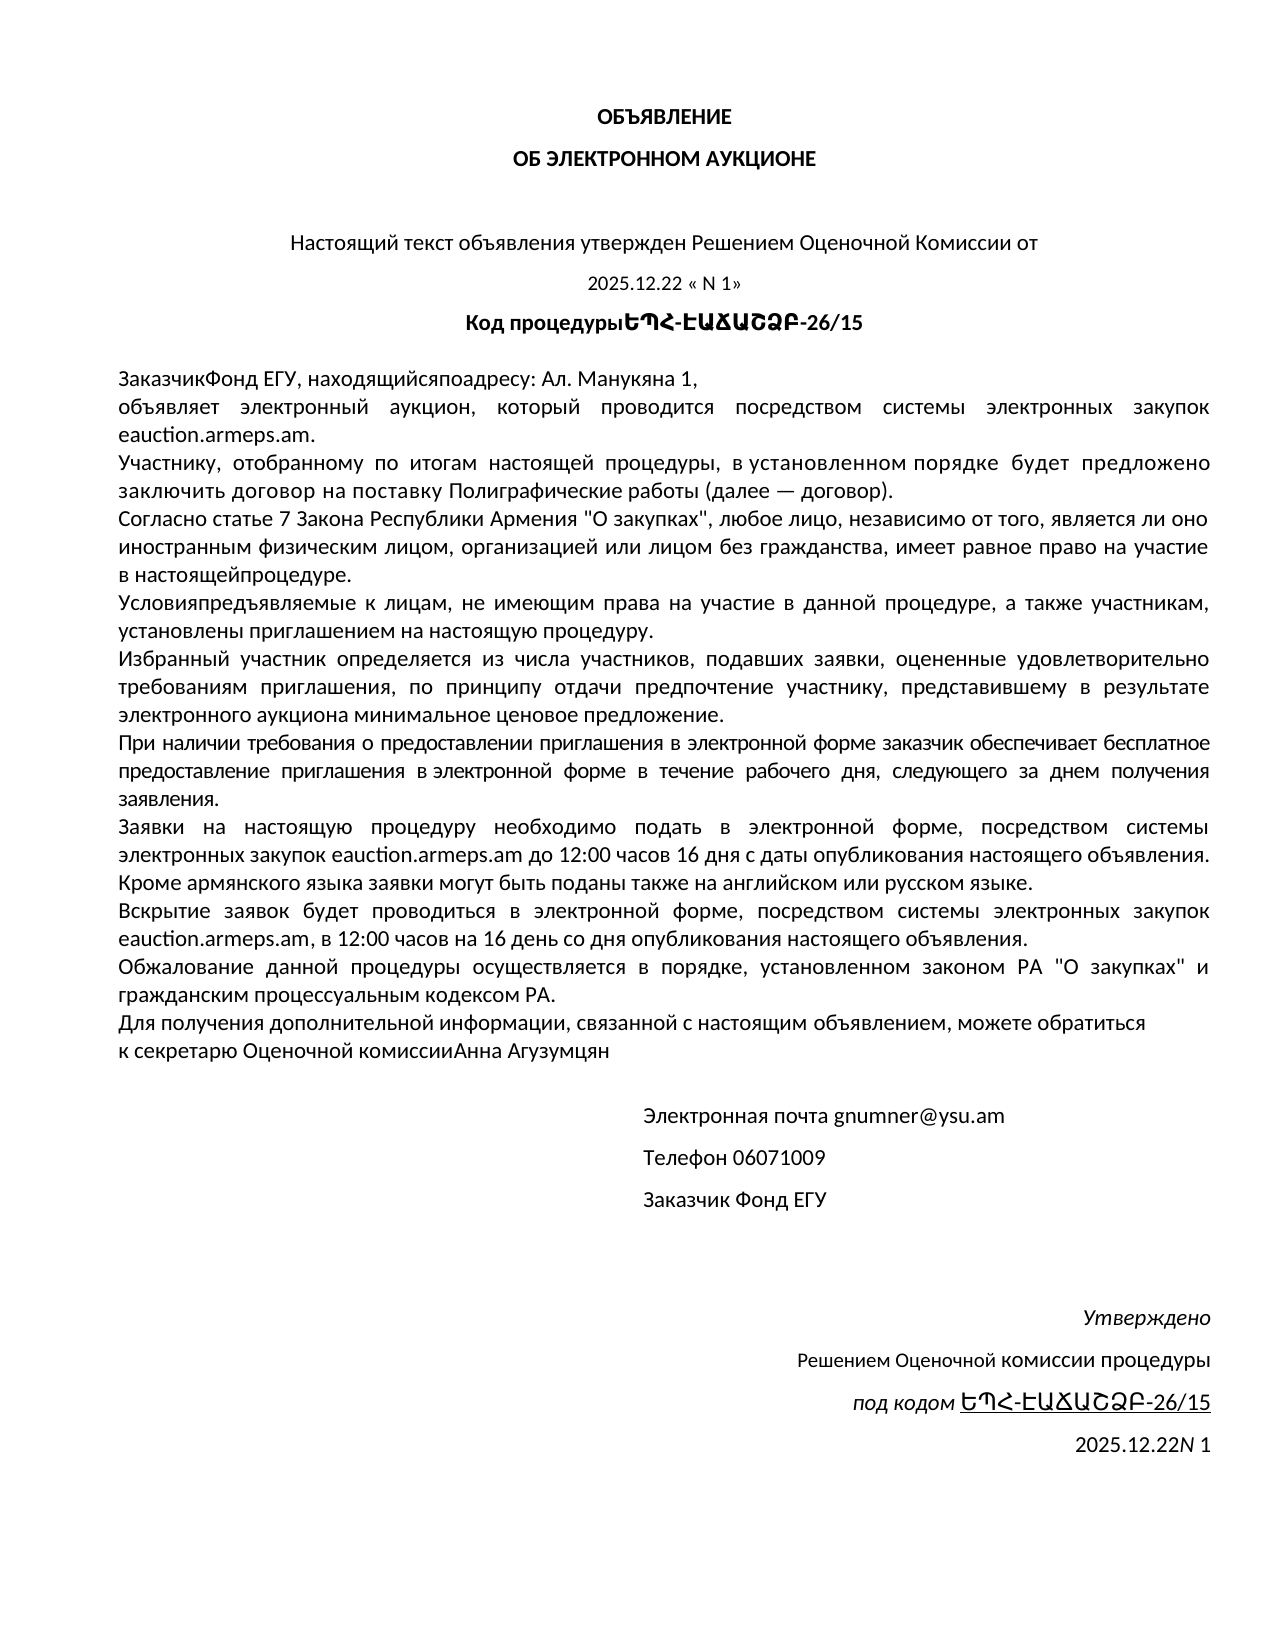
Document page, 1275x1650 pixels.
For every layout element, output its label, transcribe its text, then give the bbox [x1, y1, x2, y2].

text к секретарю Оценочной комиссииАнна Агузумцян [118, 1036, 1211, 1064]
text Код процедурыԵՊՀ-ԷԱՃԱՇՁԲ-26/15 [118, 308, 1211, 336]
text При наличии требования о предоставлении приглашения в электронной форме заказчик обеспечивает бесплатное предоставление приглашения в электронной форме в течение рабочего дня, следующего за днем получения заявления. [118, 728, 1211, 812]
text Согласно статье 7 Закона Республики Армения "О закупках", любое лицо, независимо от того, является ли оно иностранным физическим лицом, организацией или лицом без гражданства, имеет равное право на участие в настоящейпроцедуре. [118, 504, 1211, 588]
text Настоящий текст объявления утвержден Решением Оценочной Комиссии от [118, 228, 1211, 256]
text Заказчик Фонд ЕГУ [643, 1185, 1211, 1213]
text Обжалование данной процедуры осуществляется в порядке, установленном законом РА "О закупках" и гражданским процессуальным кодексом РА. [118, 952, 1211, 1008]
text 2025.12.22 « N 1» [118, 270, 1211, 295]
text Заявки на настоящую процедуру необходимо подать в электронной форме, посредством системы электронных закупок eauction.armeps.am до 12:00 часов 16 дня с даты опубликования настоящего объявления. Кроме армянского языка заявки могут быть поданы также на английском или русском языке. [118, 812, 1211, 896]
text ОБ ЭЛЕКТРОННОМ АУКЦИОНЕ [118, 144, 1211, 172]
text Электронная почта gnumner@ysu.am [643, 1101, 1211, 1129]
text Решением Оценочной комиссии процедуры [118, 1345, 1211, 1373]
text Утверждено [118, 1303, 1211, 1331]
text Телефон 06071009 [643, 1143, 1211, 1171]
text Вскрытие заявок будет проводиться в электронной форме, посредством системы электронных закупок eauction.armeps.am, в 12:00 часов на 16 день со дня опубликования настоящего объявления. [118, 896, 1211, 952]
text ЗаказчикФонд ЕГУ, находящийсяпоадресу: Ал. Манукяна 1, [118, 364, 1211, 392]
text Условияпредъявляемые к лицам, не имеющим права на участие в данной процедуре, а также участникам, установлены приглашением на настоящую процедуру. [118, 588, 1211, 644]
text объявляет электронный аукцион, который проводится посредством системы электронных закупок eauction.armeps.am. [118, 392, 1211, 448]
text ОБЪЯВЛЕНИЕ [118, 102, 1211, 130]
text Для получения дополнительной информации, связанной с настоящим объявлением, можете обратиться [118, 1008, 1211, 1036]
text Участнику, отобранному по итогам настоящей процедуры, в установленном порядке будет предложено заключить договор на поставку Полиграфические работы (далее — договор). [118, 448, 1211, 504]
text Избранный участник определяется из числа участников, подавших заявки, оцененные удовлетворительно требованиям приглашения, по принципу отдачи предпочтение участнику, представившему в результате электронного аукциона минимальное ценовое предложение. [118, 644, 1211, 728]
text под кодом ԵՊՀ-ԷԱՃԱՇՁԲ-26/15 2025.12.22 N 1 [118, 1387, 1211, 1458]
